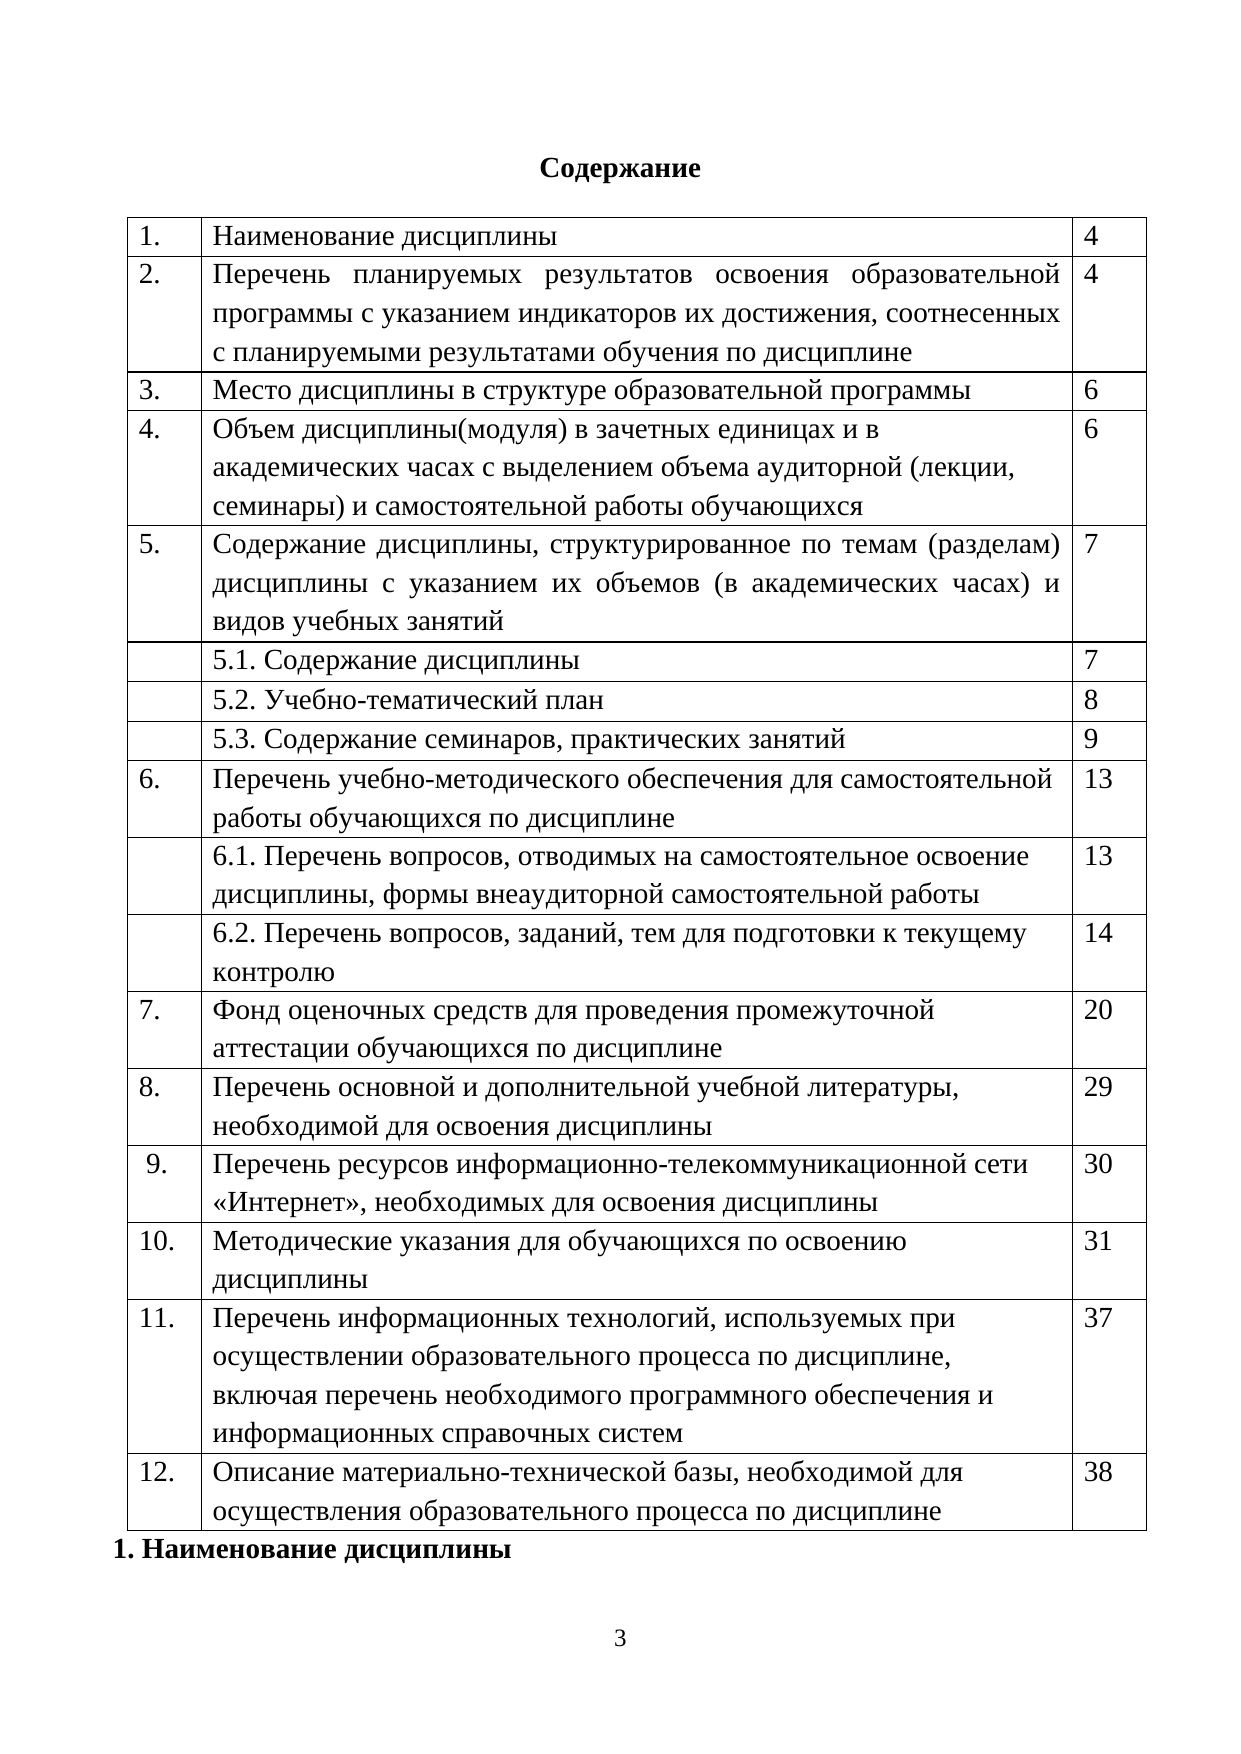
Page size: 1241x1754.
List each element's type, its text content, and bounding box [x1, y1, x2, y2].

table_cell 9. [128, 1146, 201, 1222]
table_cell 11. [128, 1300, 201, 1453]
table_cell 7. [128, 992, 201, 1068]
table_cell 20 [1073, 992, 1146, 1068]
table_cell 6 [1073, 373, 1146, 410]
table_cell 6. [128, 761, 201, 837]
table_cell [128, 915, 201, 991]
table_cell [128, 838, 201, 914]
table_cell 14 [1073, 915, 1146, 991]
table_cell [128, 682, 201, 721]
table_cell 7 [1073, 643, 1146, 681]
table_cell Перечень основной и дополнительной учебной литературы, необходимой для освоения дисциплины [202, 1069, 1072, 1145]
table_cell Фонд оценочных средств для проведения промежуточной аттестации обучающихся по дисциплине [202, 992, 1072, 1068]
table_cell Перечень учебно-методического обеспечения для самостоятельной работы обучающихся по дисциплине [202, 761, 1072, 837]
table_header 1. [128, 218, 201, 256]
table_cell 4 [1073, 257, 1146, 371]
table_cell 5.2. Учебно-тематический план [202, 682, 1072, 721]
table_cell 29 [1073, 1069, 1146, 1145]
table_cell 5.1. Содержание дисциплины [202, 643, 1072, 681]
table_cell 38 [1073, 1454, 1146, 1530]
table_cell 31 [1073, 1223, 1146, 1299]
table_cell Перечень планируемых результатов освоения образовательной программы с указанием индикаторов их достижения, соотнесенных с планируемыми результатами обучения по дисциплине [202, 257, 1072, 371]
table_cell 37 [1073, 1300, 1146, 1453]
table_cell 13 [1073, 761, 1146, 837]
table_cell Объем дисциплины(модуля) в зачетных единицах и в академических часах с выделением объема аудиторной (лекции, семинары) и самостоятельной работы обучающихся [202, 411, 1072, 525]
table_header 4 [1073, 218, 1146, 256]
table_cell 30 [1073, 1146, 1146, 1222]
table_cell 3. [128, 373, 201, 410]
table_cell 13 [1073, 838, 1146, 914]
table_cell 6 [1073, 411, 1146, 525]
table_cell 10. [128, 1223, 201, 1299]
table_cell Методические указания для обучающихся по освоению дисциплины [202, 1223, 1072, 1299]
table_cell 5. [128, 526, 201, 641]
table_cell 8 [1073, 682, 1146, 721]
text 1. Наименование дисциплины [112, 1531, 1128, 1564]
text Содержание [112, 150, 1128, 183]
table_cell 9 [1073, 722, 1146, 760]
table_cell Описание материально-технической базы, необходимой для осуществления образовательного процесса по дисциплине [202, 1454, 1072, 1530]
table_cell 6.1. Перечень вопросов, отводимых на самостоятельное освоение дисциплины, формы внеаудиторной самостоятельной работы [202, 838, 1072, 914]
table_cell 7 [1073, 526, 1146, 641]
table_cell Содержание дисциплины, структурированное по темам (разделам) дисциплины с указанием их объемов (в академических часах) и видов учебных занятий [202, 526, 1072, 641]
table_cell [128, 643, 201, 681]
table_header Наименование дисциплины [202, 218, 1072, 256]
table_cell 6.2. Перечень вопросов, заданий, тем для подготовки к текущему контролю [202, 915, 1072, 991]
table_cell Место дисциплины в структуре образовательной программы [202, 373, 1072, 410]
table_cell 5.3. Содержание семинаров, практических занятий [202, 722, 1072, 760]
table_cell 8. [128, 1069, 201, 1145]
table_cell 4. [128, 411, 201, 525]
table_cell 12. [128, 1454, 201, 1530]
table_cell [128, 722, 201, 760]
table_cell Перечень информационных технологий, используемых при осуществлении образовательного процесса по дисциплине, включая перечень необходимого программного обеспечения и информационных справочных систем [202, 1300, 1072, 1453]
table_cell 2. [128, 257, 201, 371]
table_cell Перечень ресурсов информационно-телекоммуникационной сети «Интернет», необходимых для освоения дисциплины [202, 1146, 1072, 1222]
